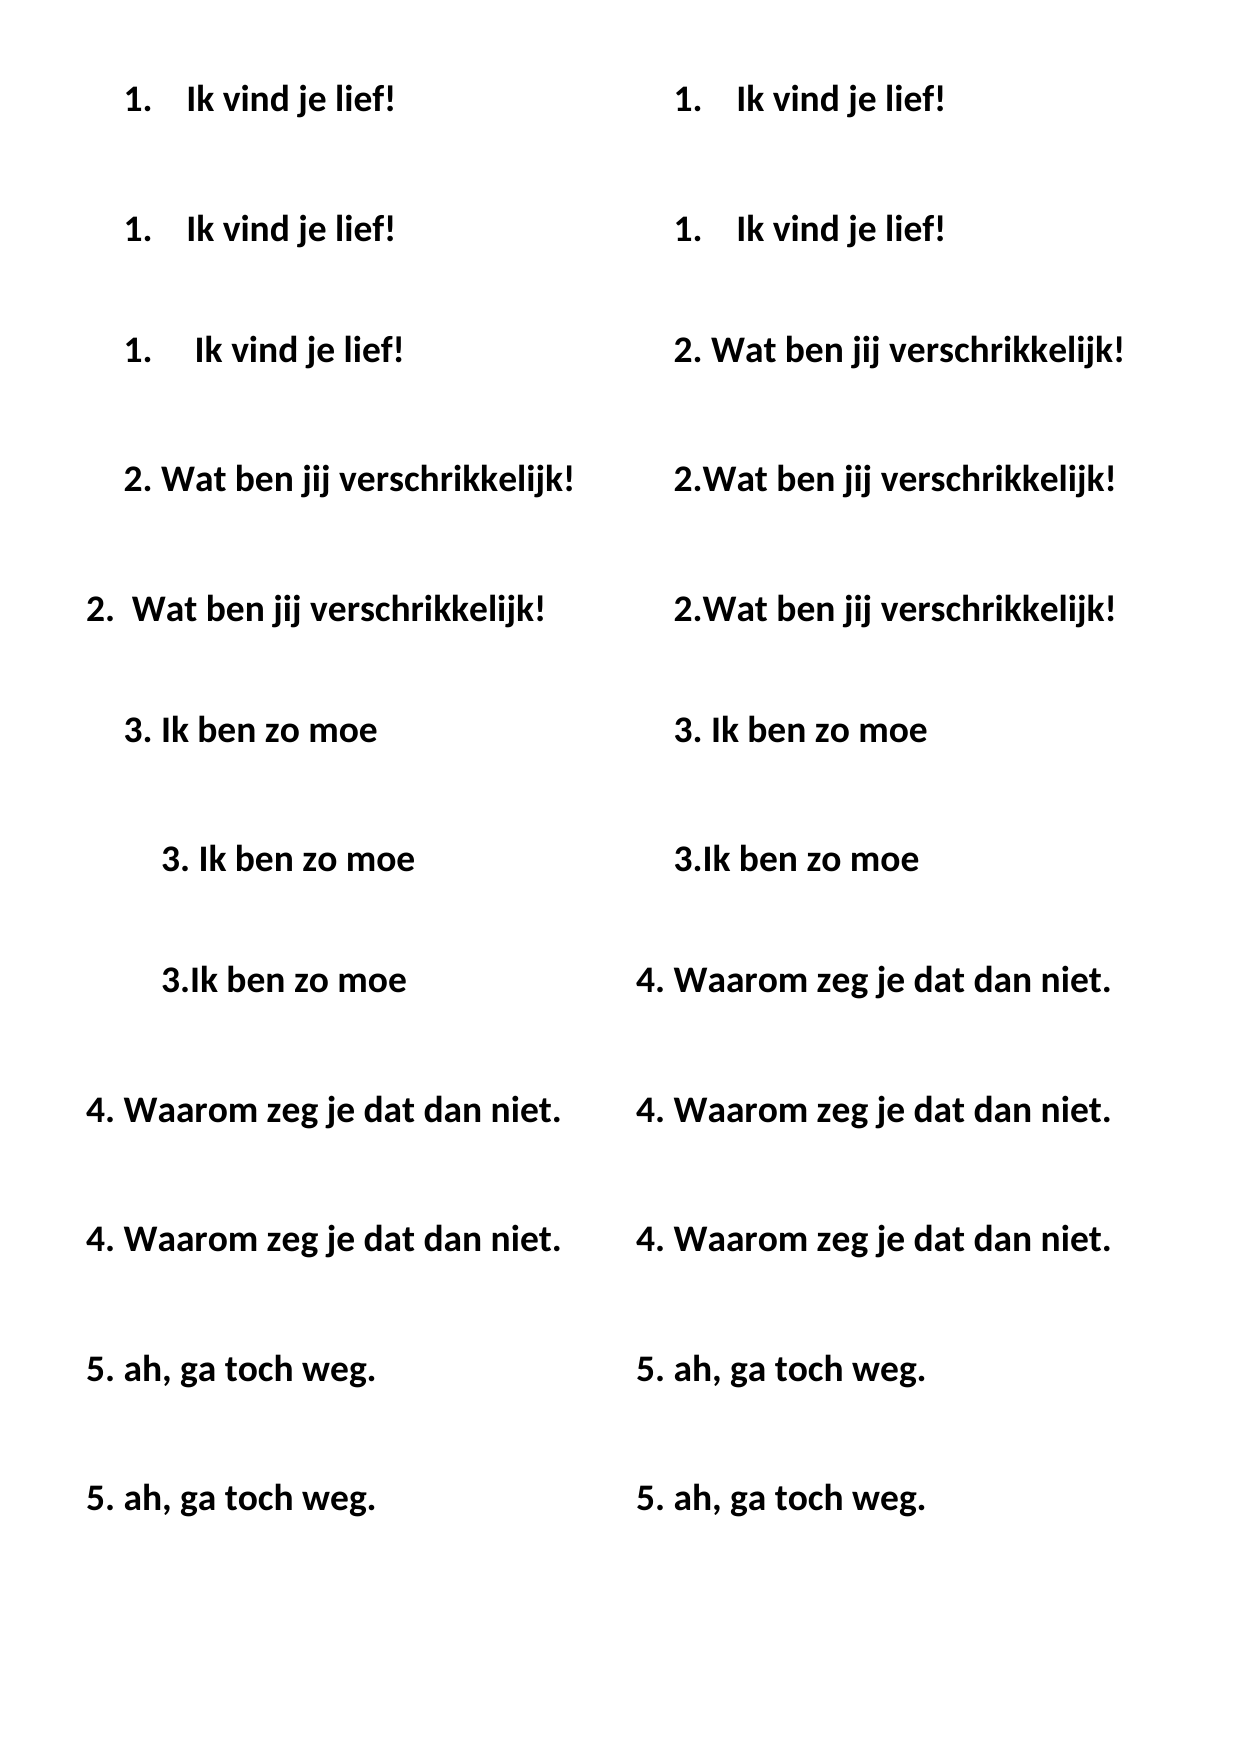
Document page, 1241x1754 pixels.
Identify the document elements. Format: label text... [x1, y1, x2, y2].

table_cell 4. Waarom zeg je dat dan niet. [75, 1215, 624, 1345]
table_cell Wat ben jij verschrikkelijk! [625, 326, 1160, 455]
table_cell 4. Waarom zeg je dat dan niet. [625, 1215, 1160, 1345]
table_cell Ik vind je lief! [75, 326, 624, 455]
table_cell 5. ah, ga toch weg. [75, 1345, 624, 1474]
table_cell Ik vind je lief! [625, 205, 1160, 326]
table_cell 5. ah, ga toch weg. [625, 1474, 1160, 1604]
table_cell 3.Ik ben zo moe [625, 835, 1160, 956]
table_cell 4. Waarom zeg je dat dan niet. [75, 1086, 624, 1215]
table_cell 4. Waarom zeg je dat dan niet. [625, 956, 1160, 1086]
table_cell 5. ah, ga toch weg. [75, 1474, 624, 1604]
table_cell Ik vind je lief! [75, 205, 624, 326]
table_cell 3.Ik ben zo moe [75, 956, 624, 1086]
table_cell Ik ben zo moe [625, 706, 1160, 835]
table_cell Wat ben jij verschrikkelijk! [75, 455, 624, 584]
table_cell 3. Ik ben zo moe [75, 835, 624, 956]
table_header Ik vind je lief! [75, 75, 624, 204]
table_cell Ik ben zo moe [75, 706, 624, 835]
table_header Ik vind je lief! [625, 75, 1160, 204]
table_cell 2.Wat ben jij verschrikkelijk! [625, 455, 1160, 584]
table_cell 4. Waarom zeg je dat dan niet. [625, 1086, 1160, 1215]
table_cell 2. Wat ben jij verschrikkelijk! [75, 585, 624, 706]
table_cell 5. ah, ga toch weg. [625, 1345, 1160, 1474]
table_cell 2.Wat ben jij verschrikkelijk! [625, 585, 1160, 706]
